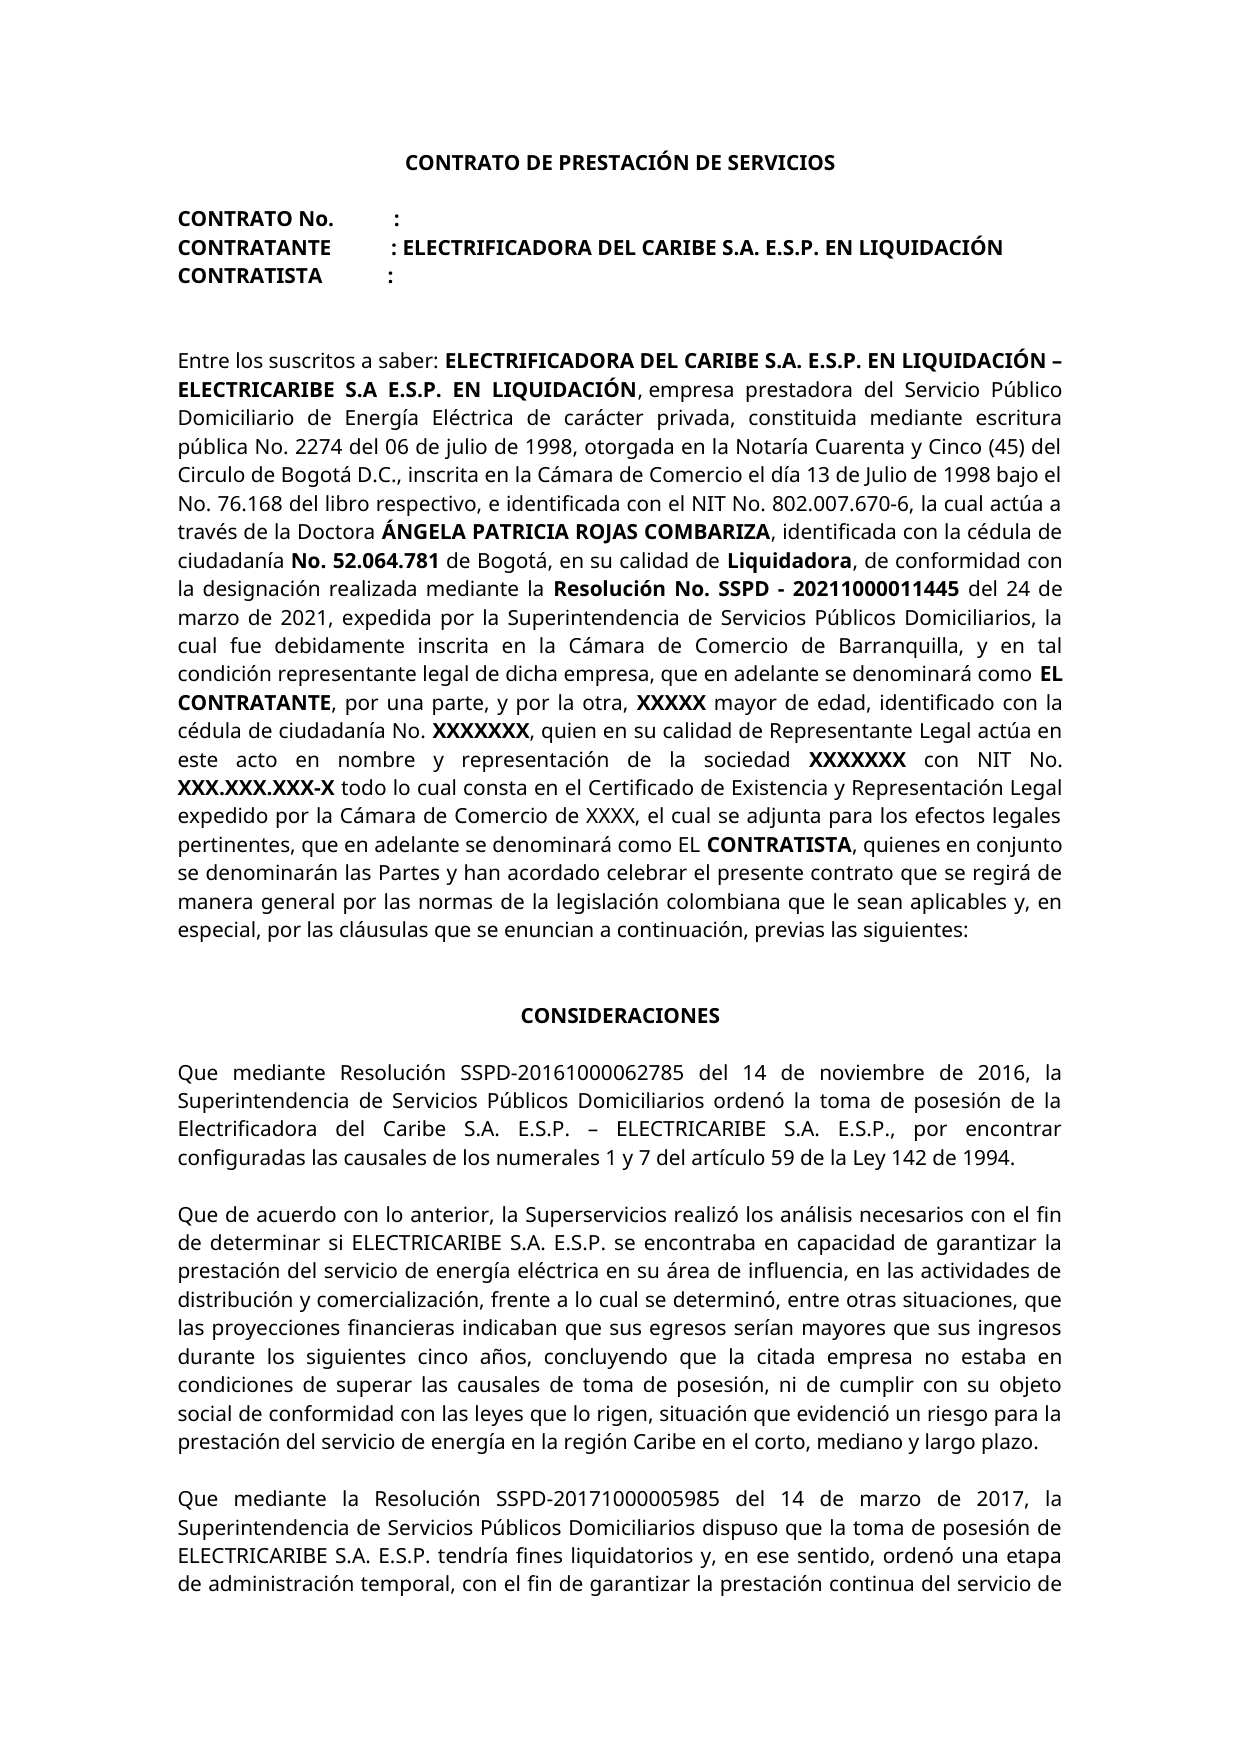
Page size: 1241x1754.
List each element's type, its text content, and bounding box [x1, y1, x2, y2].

text CONTRATO DE PRESTACIÓN DE SERVICIOS [177, 148, 1063, 176]
text CONTRATANTE : ELECTRIFICADORA DEL CARIBE S.A. E.S.P. EN LIQUIDACIÓN [177, 233, 1063, 261]
text Que mediante Resolución SSPD-20161000062785 del 14 de noviembre de 2016, la Superintendencia de Servicios Públicos Domiciliarios ordenó la toma de posesión de la Electrificadora del Caribe S.A. E.S.P. – ELECTRICARIBE S.A. E.S.P., por encontrar configuradas las causales de los numerales 1 y 7 del artículo 59 de la Ley 142 de 1994. [177, 1058, 1063, 1171]
text CONTRATO No. : [177, 204, 1063, 233]
text Entre los suscritos a saber: ELECTRIFICADORA DEL CARIBE S.A. E.S.P. EN LIQUIDACIÓN – ELECTRICARIBE S.A E.S.P. EN LIQUIDACIÓN, empresa prestadora del Servicio Público Domiciliario de Energía Eléctrica de carácter privada, constituida mediante escritura pública No. 2274 del 06 de julio de 1998, otorgada en la Notaría Cuarenta y Cinco (45) del Circulo de Bogotá D.C., inscrita en la Cámara de Comercio el día 13 de Julio de 1998 bajo el No. 76.168 del libro respectivo, e identificada con el NIT No. 802.007.670-6, la cual actúa a través de la Doctora ÁNGELA PATRICIA ROJAS COMBARIZA, identificada con la cédula de ciudadanía No. 52.064.781 de Bogotá, en su calidad de Liquidadora, de conformidad con la designación realizada mediante la Resolución No. SSPD - 20211000011445 del 24 de marzo de 2021, expedida por la Superintendencia de Servicios Públicos Domiciliarios, la cual fue debidamente inscrita en la Cámara de Comercio de Barranquilla, y en tal condición representante legal de dicha empresa, que en adelante se denominará como EL CONTRATANTE, por una parte, y por la otra, XXXXX mayor de edad, identificado con la cédula de ciudadanía No. XXXXXXX, quien en su calidad de Representante Legal actúa en este acto en nombre y representación de la sociedad XXXXXXX con NIT No. XXX.XXX.XXX-X todo lo cual consta en el Certificado de Existencia y Representación Legal expedido por la Cámara de Comercio de XXXX, el cual se adjunta para los efectos legales pertinentes, que en adelante se denominará como EL CONTRATISTA, quienes en conjunto se denominarán las Partes y han acordado celebrar el presente contrato que se regirá de manera general por las normas de la legislación colombiana que le sean aplicables y, en especial, por las cláusulas que se enuncian a continuación, previas las siguientes: [177, 347, 1063, 944]
text CONTRATISTA : [177, 261, 1063, 290]
text Que de acuerdo con lo anterior, la Superservicios realizó los análisis necesarios con el fin de determinar si ELECTRICARIBE S.A. E.S.P. se encontraba en capacidad de garantizar la prestación del servicio de energía eléctrica en su área de influencia, en las actividades de distribución y comercialización, frente a lo cual se determinó, entre otras situaciones, que las proyecciones financieras indicaban que sus egresos serían mayores que sus ingresos durante los siguientes cinco años, concluyendo que la citada empresa no estaba en condiciones de superar las causales de toma de posesión, ni de cumplir con su objeto social de conformidad con las leyes que lo rigen, situación que evidenció un riesgo para la prestación del servicio de energía en la región Caribe en el corto, mediano y largo plazo. [177, 1200, 1063, 1456]
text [177, 1484, 1063, 1598]
text CONSIDERACIONES [177, 1001, 1063, 1029]
